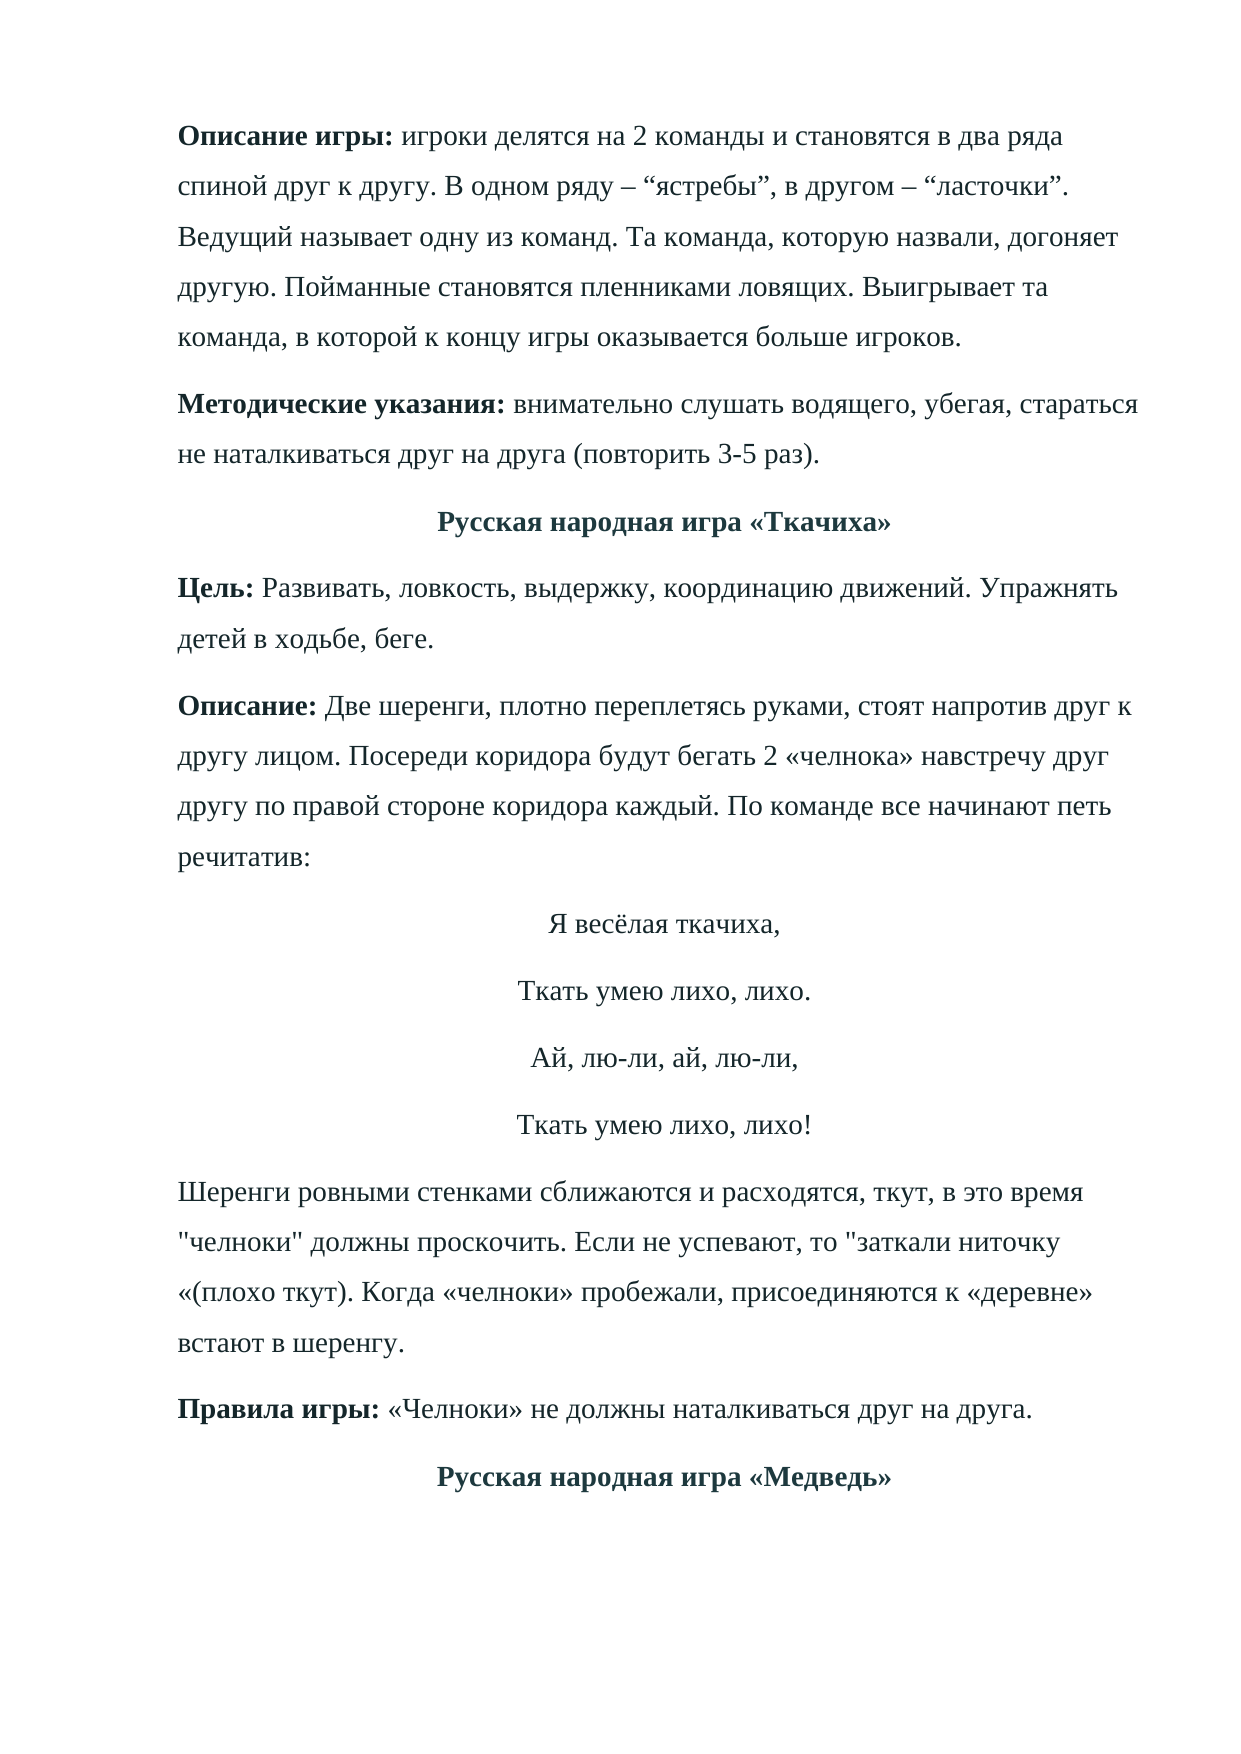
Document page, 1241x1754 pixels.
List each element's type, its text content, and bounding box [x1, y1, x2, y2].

text Ткать умею лихо, лихо. [177, 973, 1152, 1006]
text Ай, лю-ли, ай, лю-ли, [177, 1040, 1152, 1073]
text Русская народная игра «Ткачиха» [177, 504, 1152, 537]
text Русская народная игра «Медведь» [177, 1459, 1152, 1492]
text Описание: Две шеренги, плотно переплетясь руками, стоят напротив друг к другу лицом. Посереди коридора будут бегать 2 «челнока» навстречу друг другу по правой стороне коридора каждый. По команде все начинают петь речитатив: [177, 688, 1152, 872]
text Правила игры: «Челноки» не должны наталкиваться друг на друга. [177, 1392, 1152, 1425]
text Ткать умею лихо, лихо! [177, 1107, 1152, 1140]
text Я весёлая ткачиха, [177, 906, 1152, 939]
text Шеренги ровными стенками сближаются и расходятся, ткут, в это время "челноки" должны проскочить. Если не успевают, то "заткали ниточку «(плохо ткут). Когда «челноки» пробежали, присоединяются к «деревне» встают в шеренгу. [177, 1174, 1152, 1358]
text Цель: Развивать, ловкость, выдержку, координацию движений. Упражнять детей в ходьбе, беге. [177, 571, 1152, 654]
text Описание игры: игроки делятся на 2 команды и становятся в два ряда спиной друг к другу. В одном ряду – “ястребы”, в другом – “ласточки”. Ведущий называет одну из команд. Та команда, которую назвали, догоняет другую. Пойманные становятся пленниками ловящих. Выигрывает та команда, в которой к концу игры оказывается больше игроков. [177, 118, 1152, 353]
text Методические указания: внимательно слушать водящего, убегая, стараться не наталкиваться друг на друга (повторить 3-5 раз). [177, 386, 1152, 470]
